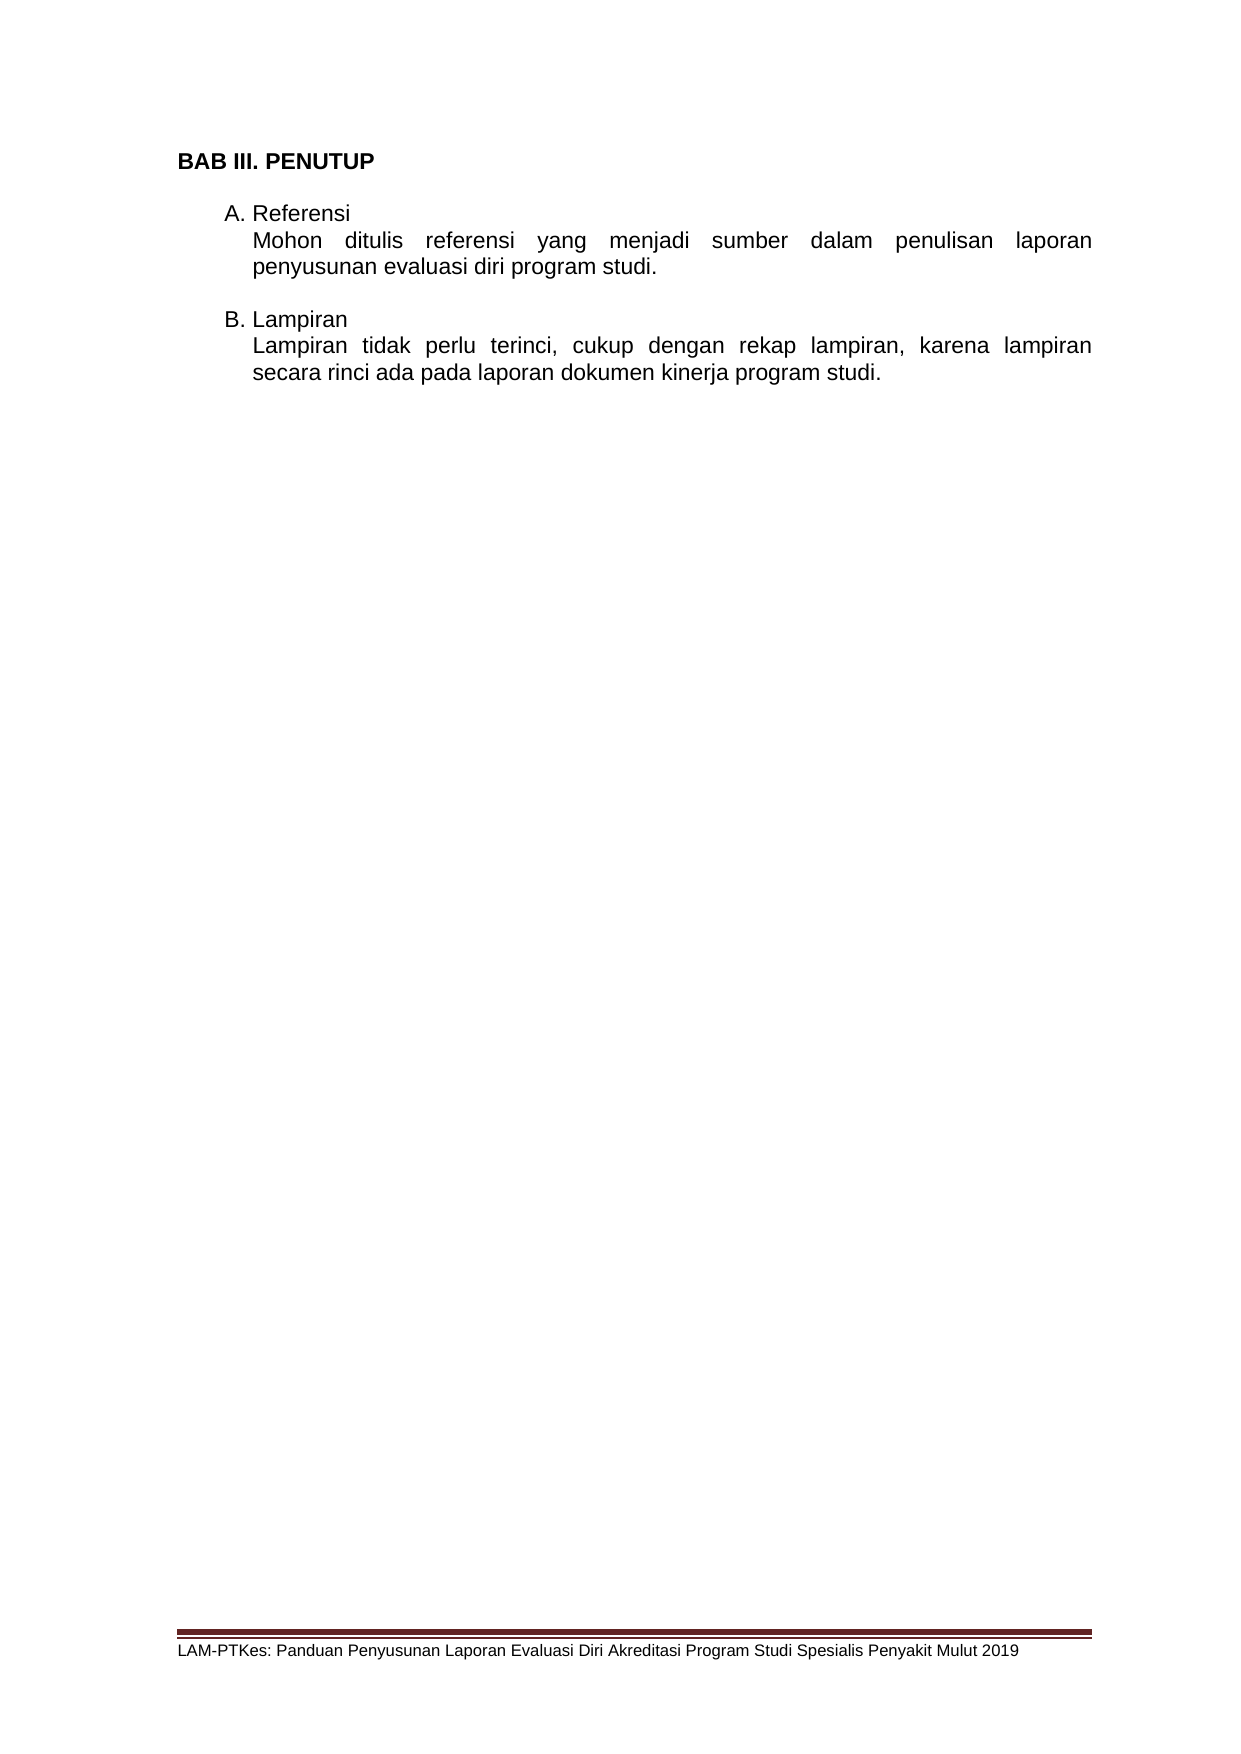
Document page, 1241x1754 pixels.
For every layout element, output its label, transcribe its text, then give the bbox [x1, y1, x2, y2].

text Mohon ditulis referensi yang menjadi sumber dalam penulisan laporan penyusunan evaluasi diri program studi. [252, 227, 1092, 279]
subtitle A. Referensi [224, 200, 1092, 227]
text Lampiran tidak perlu terinci, cukup dengan rekap lampiran, karena lampiran secara rinci ada pada laporan dokumen kinerja program studi. [252, 332, 1092, 385]
subtitle B. Lampiran [224, 306, 1092, 332]
subtitle BAB III. PENUTUP [177, 148, 1092, 174]
